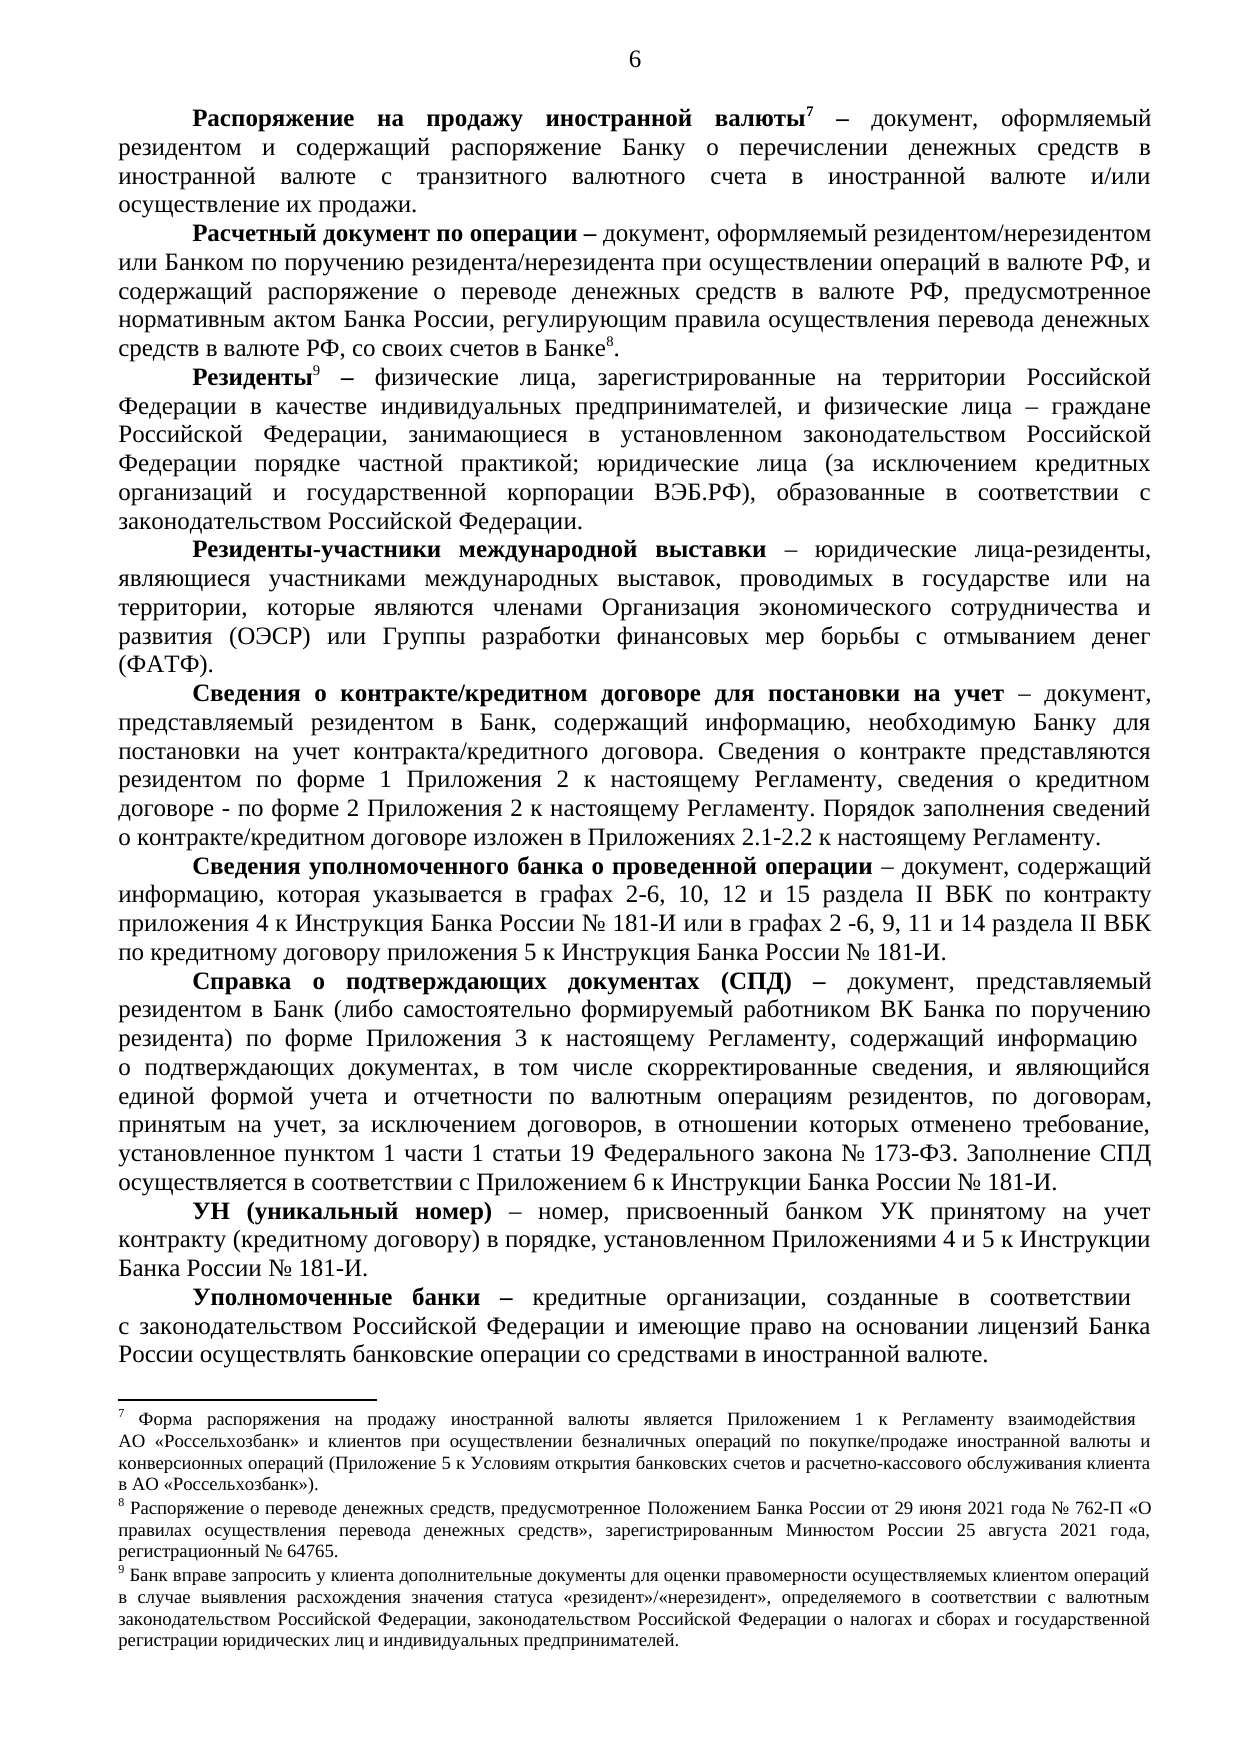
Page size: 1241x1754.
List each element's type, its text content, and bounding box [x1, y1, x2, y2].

text Справка о подтверждающих документах (СПД) – документ, представляемый резидентом в Банк (либо самостоятельно формируемый работником ВК Банка по поручению резидента) по форме Приложения 3 к настоящему Регламенту, содержащий информацию о подтверждающих документах, в том числе скорректированные сведения, и являющийся единой формой учета и отчетности по валютным операциям резидентов, по договорам, принятым на учет, за исключением договоров, в отношении которых отменено требование, установленное пунктом 1 части 1 статьи 19 Федерального закона № 173-ФЗ. Заполнение СПД осуществляется в соответствии с Приложением 6 к Инструкции Банка России № 181-И. [118, 966, 1152, 1196]
text Сведения о контракте/кредитном договоре для постановки на учет – документ, представляемый резидентом в Банк, содержащий информацию, необходимую Банку для постановки на учет контракта/кредитного договора. Сведения о контракте представляются резидентом по форме 1 Приложения 2 к настоящему Регламенту, сведения о кредитном договоре - по форме 2 Приложения 2 к настоящему Регламенту. Порядок заполнения сведений о контракте/кредитном договоре изложен в Приложениях 2.1-2.2 к настоящему Регламенту. [118, 678, 1152, 851]
text Расчетный документ по операции – документ, оформляемый резидентом/нерезидентом или Банком по поручению резидента/нерезидента при осуществлении операций в валюте РФ, и содержащий распоряжение о переводе денежных средств в валюте РФ, предусмотренное нормативным актом Банка России, регулирующим правила осуществления перевода денежных средств в валюте РФ, со своих счетов в Банке. [118, 218, 1152, 362]
text Резиденты – физические лица, зарегистрированные на территории Российской Федерации в качестве индивидуальных предпринимателей, и физические лица – граждане Российской Федерации, занимающиеся в установленном законодательством Российской Федерации порядке частной практикой; юридические лица (за исключением кредитных организаций и государственной корпорации ВЭБ.РФ), образованные в соответствии с законодательством Российской Федерации. [118, 362, 1152, 534]
text Распоряжение на продажу иностранной валюты – документ, оформляемый резидентом и содержащий распоряжение Банку о перечислении денежных средств в иностранной валюте с транзитного валютного счета в иностранной валюте и/или осуществление их продажи. [118, 103, 1152, 218]
text Сведения уполномоченного банка о проведенной операции – документ, содержащий информацию, которая указывается в графах 2-6, 10, 12 и 15 раздела II ВБК по контракту приложения 4 к Инструкция Банка России № 181-И или в графах 2 -6, 9, 11 и 14 раздела II ВБК по кредитному договору приложения 5 к Инструкция Банка России № 181-И. [118, 851, 1152, 966]
text Резиденты-участники международной выставки – юридические лица-резиденты, являющиеся участниками международных выставок, проводимых в государстве или на территории, которые являются членами Организация экономического сотрудничества и развития (ОЭСР) или Группы разработки финансовых мер борьбы с отмыванием денег (ФАТФ). [118, 534, 1152, 678]
text Уполномоченные банки – кредитные организации, созданные в соответствии с законодательством Российской Федерации и имеющие право на основании лицензий Банка России осуществлять банковские операции со средствами в иностранной валюте. [118, 1282, 1152, 1368]
text УН (уникальный номер) – номер, присвоенный банком УК принятому на учет контракту (кредитному договору) в порядке, установленном Приложениями 4 и 5 к Инструкции Банка России № 181-И. [118, 1196, 1152, 1282]
